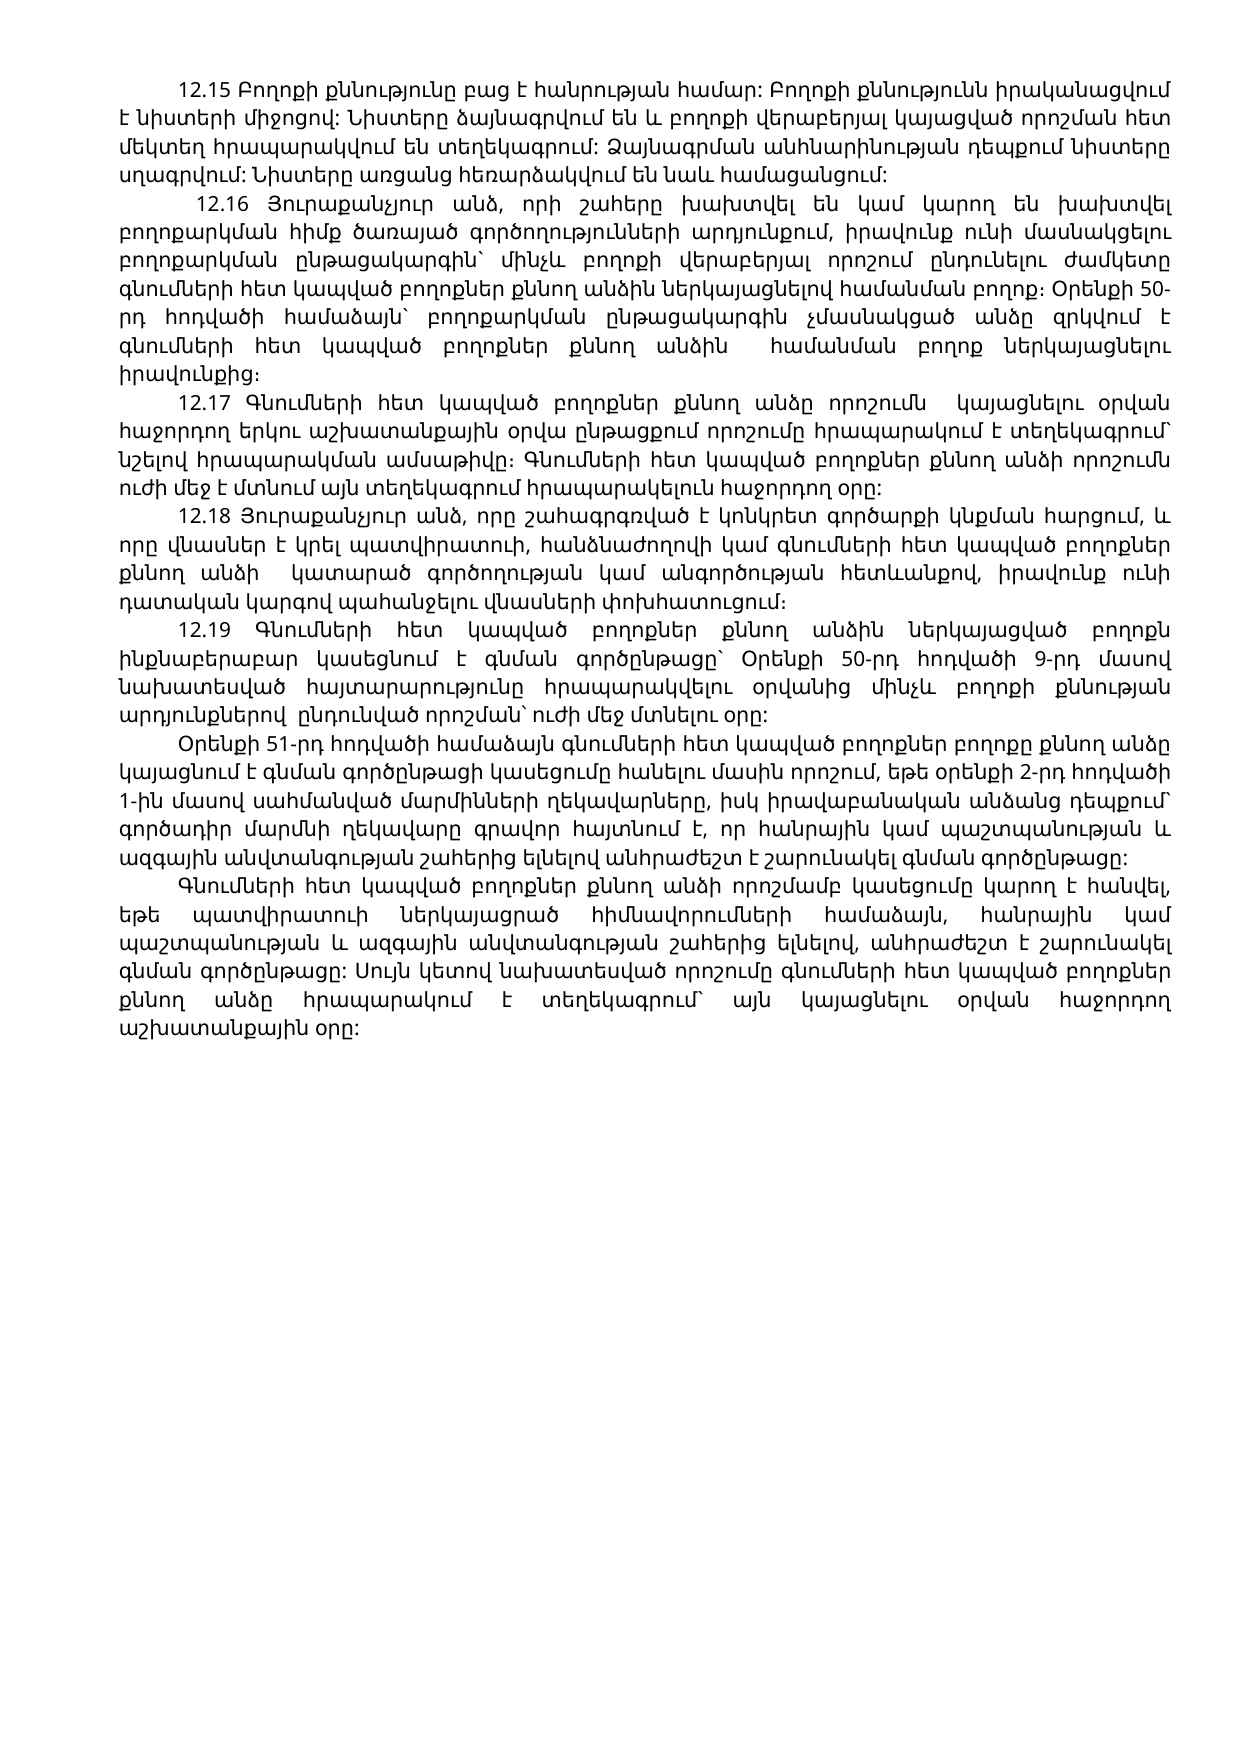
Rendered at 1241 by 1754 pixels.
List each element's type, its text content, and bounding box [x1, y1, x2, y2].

text Գնումների հետ կապված բողոքներ քննող անձի որոշմամբ կասեցումը կարող է հանվել, եթե պատվիրատուի ներկայացրած հիմնավորումների համաձայն, հանրային կամ պաշտպանության և ազգային անվտանգության շահերից ելնելով, անհրաժեշտ է շարունակել գնման գործընթացը: Սույն կետով նախատեսված որոշումը գնումների հետ կապված բողոքներ քննող անձը հրապարակում է տեղեկագրում` այն կայացնելու օրվան հաջորդող աշխատանքային օրը: [118, 871, 1171, 1042]
text 12.15 Բողոքի քննությունը բաց է հանրության համար: Բողոքի քննությունն իրականացվում է նիստերի միջոցով: Նիստերը ձայնագրվում են և բողոքի վերաբերյալ կայացված որոշման հետ մեկտեղ հրապարակվում են տեղեկագրում: Ձայնագրման անհնարինության դեպքում նիստերը սղագրվում: Նիստերը առցանց հեռարձակվում են նաև համացանցում: [118, 75, 1171, 189]
text 12.16 Յուրաքանչյուր անձ, որի շահերը խախտվել են կամ կարող են խախտվել բողոքարկման հիմք ծառայած գործողությունների արդյունքում, իրավունք ունի մասնակցելու բողոքարկման ընթացակարգին` մինչև բողոքի վերաբերյալ որոշում ընդունելու ժամկետը գնումների հետ կապված բողոքներ քննող անձին ներկայացնելով համանման բողոք։ Օրենքի 50-րդ հոդվածի համաձայն` բողոքարկման ընթացակարգին չմասնակցած անձը զրկվում է գնումների հետ կապված բողոքներ քննող անձին համանման բողոք ներկայացնելու իրավունքից։ [118, 189, 1171, 388]
text 12.19 Գնումների հետ կապված բողոքներ քննող անձին ներկայացված բողոքն ինքնաբերաբար կասեցնում է գնման գործընթացը` Օրենքի 50-րդ հոդվածի 9-րդ մասով նախատեսված հայտարարությունը հրապարակվելու օրվանից մինչև բողոքի քննության արդյունքներով ընդունված որոշման՝ ուժի մեջ մտնելու օրը: [118, 615, 1171, 729]
text Օրենքի 51-րդ հոդվածի համաձայն գնումների հետ կապված բողոքներ բողոքը քննող անձը կայացնում է գնման գործընթացի կասեցումը հանելու մասին որոշում, եթե օրենքի 2-րդ հոդվածի 1-ին մասով սահմանված մարմինների ղեկավարները, իսկ իրավաբանական անձանց դեպքում` գործադիր մարմնի ղեկավարը գրավոր հայտնում է, որ հանրային կամ պաշտպանության և ազգային անվտանգության շահերից ելնելով անհրաժեշտ է շարունակել գնման գործընթացը: [118, 729, 1171, 871]
text 12.18 Յուրաքանչյուր անձ, որը շահագրգռված է կոնկրետ գործարքի կնքման հարցում, և որը վնասներ է կրել պատվիրատուի, հանձնաժողովի կամ գնումների հետ կապված բողոքներ քննող անձի կատարած գործողության կամ անգործության հետևանքով, իրավունք ունի դատական կարգով պահանջելու վնասների փոխհատուցում։ [118, 502, 1171, 615]
text 12.17 Գնումների հետ կապված բողոքներ քննող անձը որոշումն կայացնելու օրվան հաջորդող երկու աշխատանքային օրվա ընթացքում որոշումը հրապարակում է տեղեկագրում` նշելով հրապարակման ամսաթիվը։ Գնումների հետ կապված բողոքներ քննող անձի որոշումն ուժի մեջ է մտնում այն տեղեկագրում հրապարակելուն հաջորդող օրը: [118, 388, 1171, 502]
